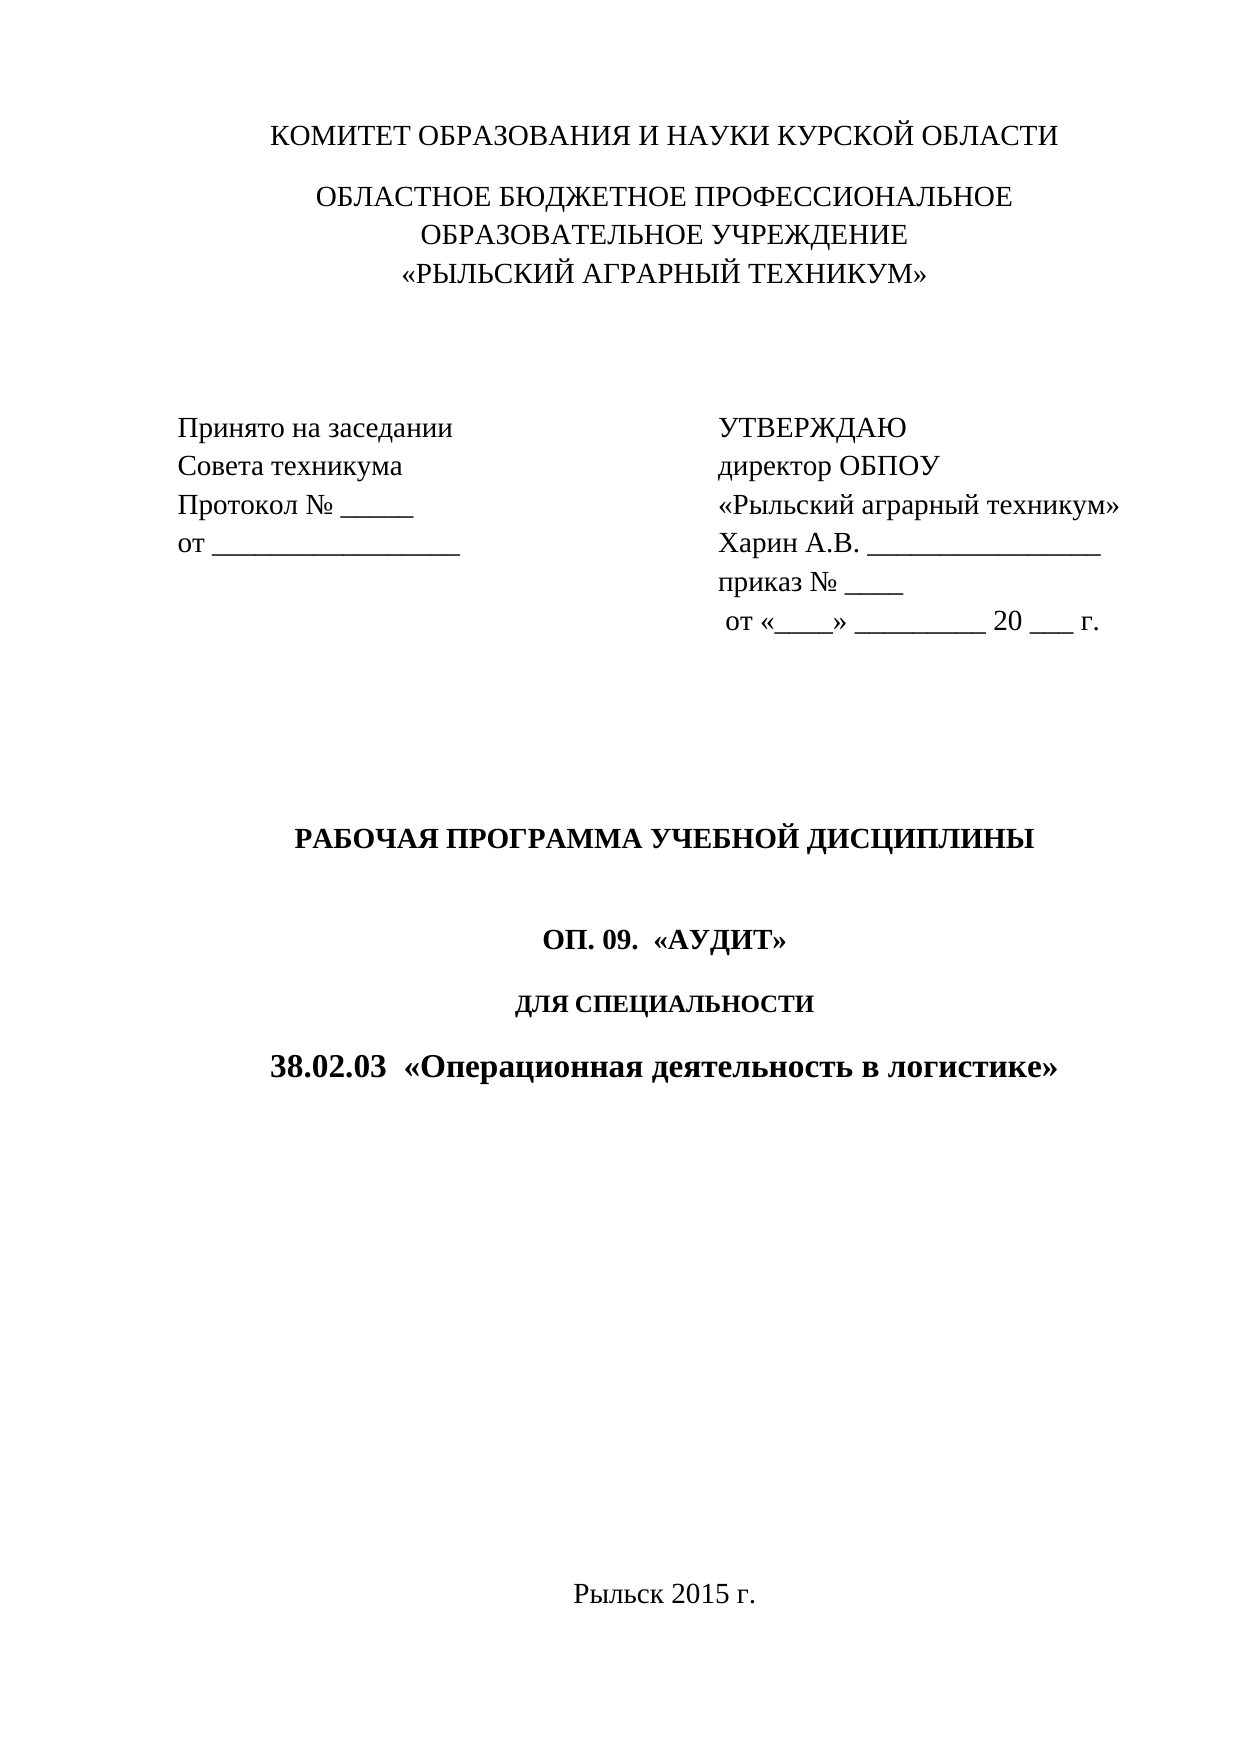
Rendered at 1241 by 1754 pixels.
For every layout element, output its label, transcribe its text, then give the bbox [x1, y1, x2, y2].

text ОП. 09. «АУДИТ» [177, 922, 1152, 955]
text КОМИТЕТ ОБРАЗОВАНИЯ И НАУКИ КУРСКОЙ ОБЛАСТИ [177, 118, 1152, 152]
text 38.02.03 «Операционная деятельность в логистике» [177, 1046, 1152, 1085]
table_header Принято на заседании Совета техникума Протокол № _____ от _________________ [166, 410, 707, 680]
table_header УТВЕРЖДАЮ директор ОБПОУ «Рыльский аграрный техникум» Харин А.В. ________________ приказ № ____ от «____» _________ 20 ___ г. [707, 410, 1163, 680]
text Рыльск 2015 г. [177, 1576, 1152, 1609]
text ОБЛАСТНОЕ БЮДЖЕТНОЕ ПРОФЕССИОНАЛЬНОЕ ОБРАЗОВАТЕЛЬНОЕ УЧРЕЖДЕНИЕ [177, 179, 1152, 251]
text «РЫЛЬСКИЙ АГРАРНЫЙ ТЕХНИКУМ» [177, 256, 1152, 289]
text РАБОЧАЯ ПРОГРАММА УЧЕБНОЙ ДИСЦИПЛИНЫ [177, 821, 1152, 855]
text ДЛЯ СПЕЦИАЛЬНОСТИ [177, 989, 1152, 1018]
